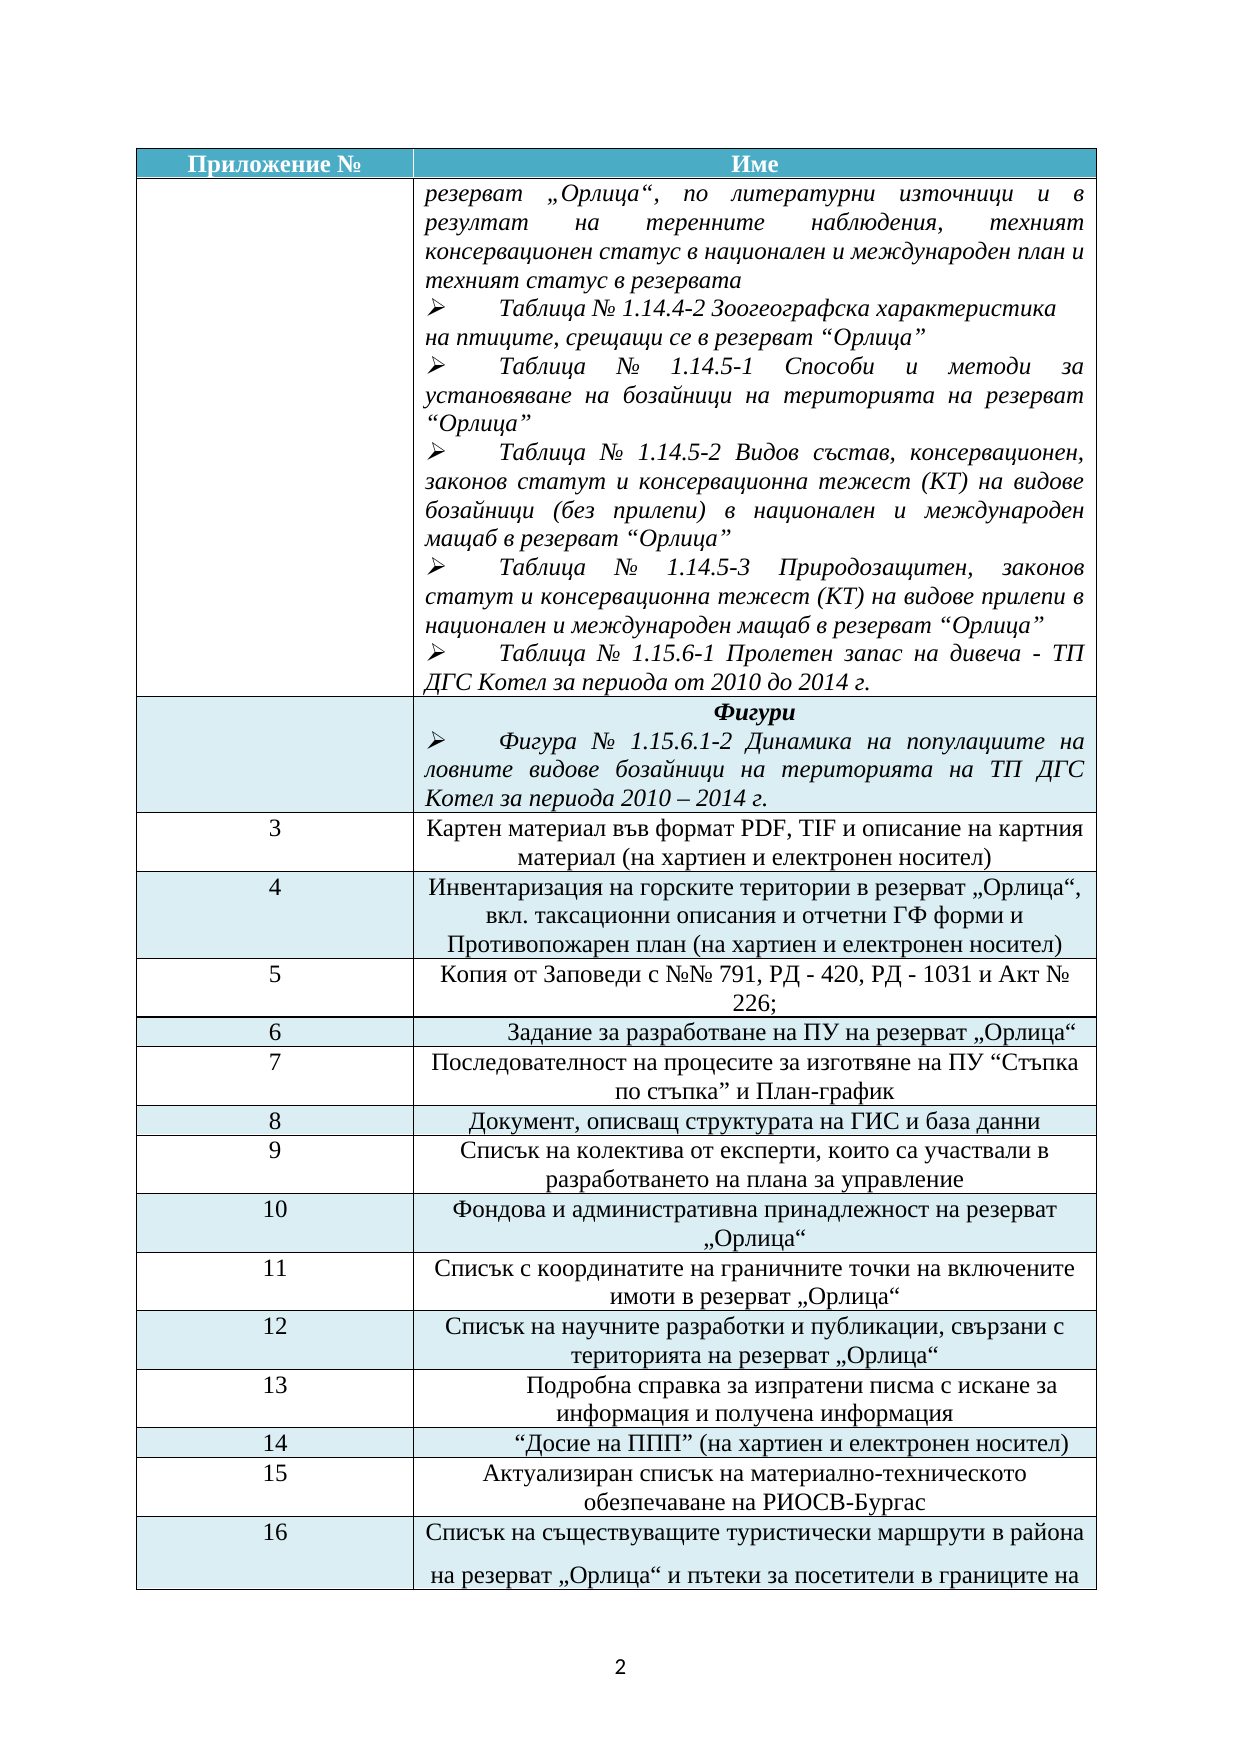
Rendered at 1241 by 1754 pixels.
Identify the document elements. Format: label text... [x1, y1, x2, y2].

table_cell 13 [137, 1370, 413, 1427]
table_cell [414, 1517, 1096, 1588]
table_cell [414, 179, 1096, 696]
table_cell Последователност на процесите за изготвяне на ПУ “Стъпка по стъпка” и План-график [414, 1047, 1096, 1105]
table_header Приложение № [137, 149, 413, 177]
table_cell “Досие на ППП” (на хартиен и електронен носител) [414, 1428, 1096, 1457]
table_cell Подробна справка за изпратени писма с искане за информация и получена информация [414, 1370, 1096, 1427]
table_cell 9 [137, 1136, 413, 1193]
table_cell Картен материал във формат PDF, TIF и описание на картния материал (на хартиен и електронен носител) [414, 813, 1096, 871]
table_cell 3 [137, 813, 413, 871]
table_cell 14 [137, 1428, 413, 1457]
table_cell 11 [137, 1253, 413, 1310]
table_cell 6 [137, 1018, 413, 1046]
table_cell Списък на научните разработки и публикации, свързани с територията на резерват „Орлица“ [414, 1311, 1096, 1369]
table_header Име [414, 149, 1096, 177]
table_cell 12 [137, 1311, 413, 1369]
table_cell 7 [137, 1047, 413, 1105]
table_cell 16 [137, 1517, 413, 1588]
table_cell 8 [137, 1106, 413, 1134]
table_cell Документ, описващ структурата на ГИС и база данни [414, 1106, 1096, 1134]
table_cell Задание за разработване на ПУ на резерват „Орлица“ [414, 1018, 1096, 1046]
table_cell Копия от Заповеди с №№ 791, РД - 420, РД - 1031 и Акт № 226; [414, 959, 1096, 1016]
table_cell 15 [137, 1458, 413, 1516]
table_cell 4 [137, 872, 413, 958]
table_cell Списък с координатите на граничните точки на включените имоти в резерват „Орлица“ [414, 1253, 1096, 1310]
table_cell Фигури Фигура № 1.15.6.1-2 Динамика на популациите на ловните видове бозайници на територията на ТП ДГС Котел за периода 2010 – 2014 г. [414, 697, 1096, 812]
table_cell Актуализиран списък на материално-техническото обезпечаване на РИОСВ-Бургас [414, 1458, 1096, 1516]
table_cell Списък на колектива от експерти, които са участвали в разработването на плана за управление [414, 1136, 1096, 1193]
table_cell 10 [137, 1194, 413, 1252]
table_cell 5 [137, 959, 413, 1016]
table_cell Инвентаризация на горските територии в резерват „Орлица“, вкл. таксационни описания и отчетни ГФ форми и Противопожарен план (на хартиен и електронен носител) [414, 872, 1096, 958]
table_cell Фондова и административна принадлежност на резерват „Орлица“ [414, 1194, 1096, 1252]
table_cell [137, 697, 413, 812]
